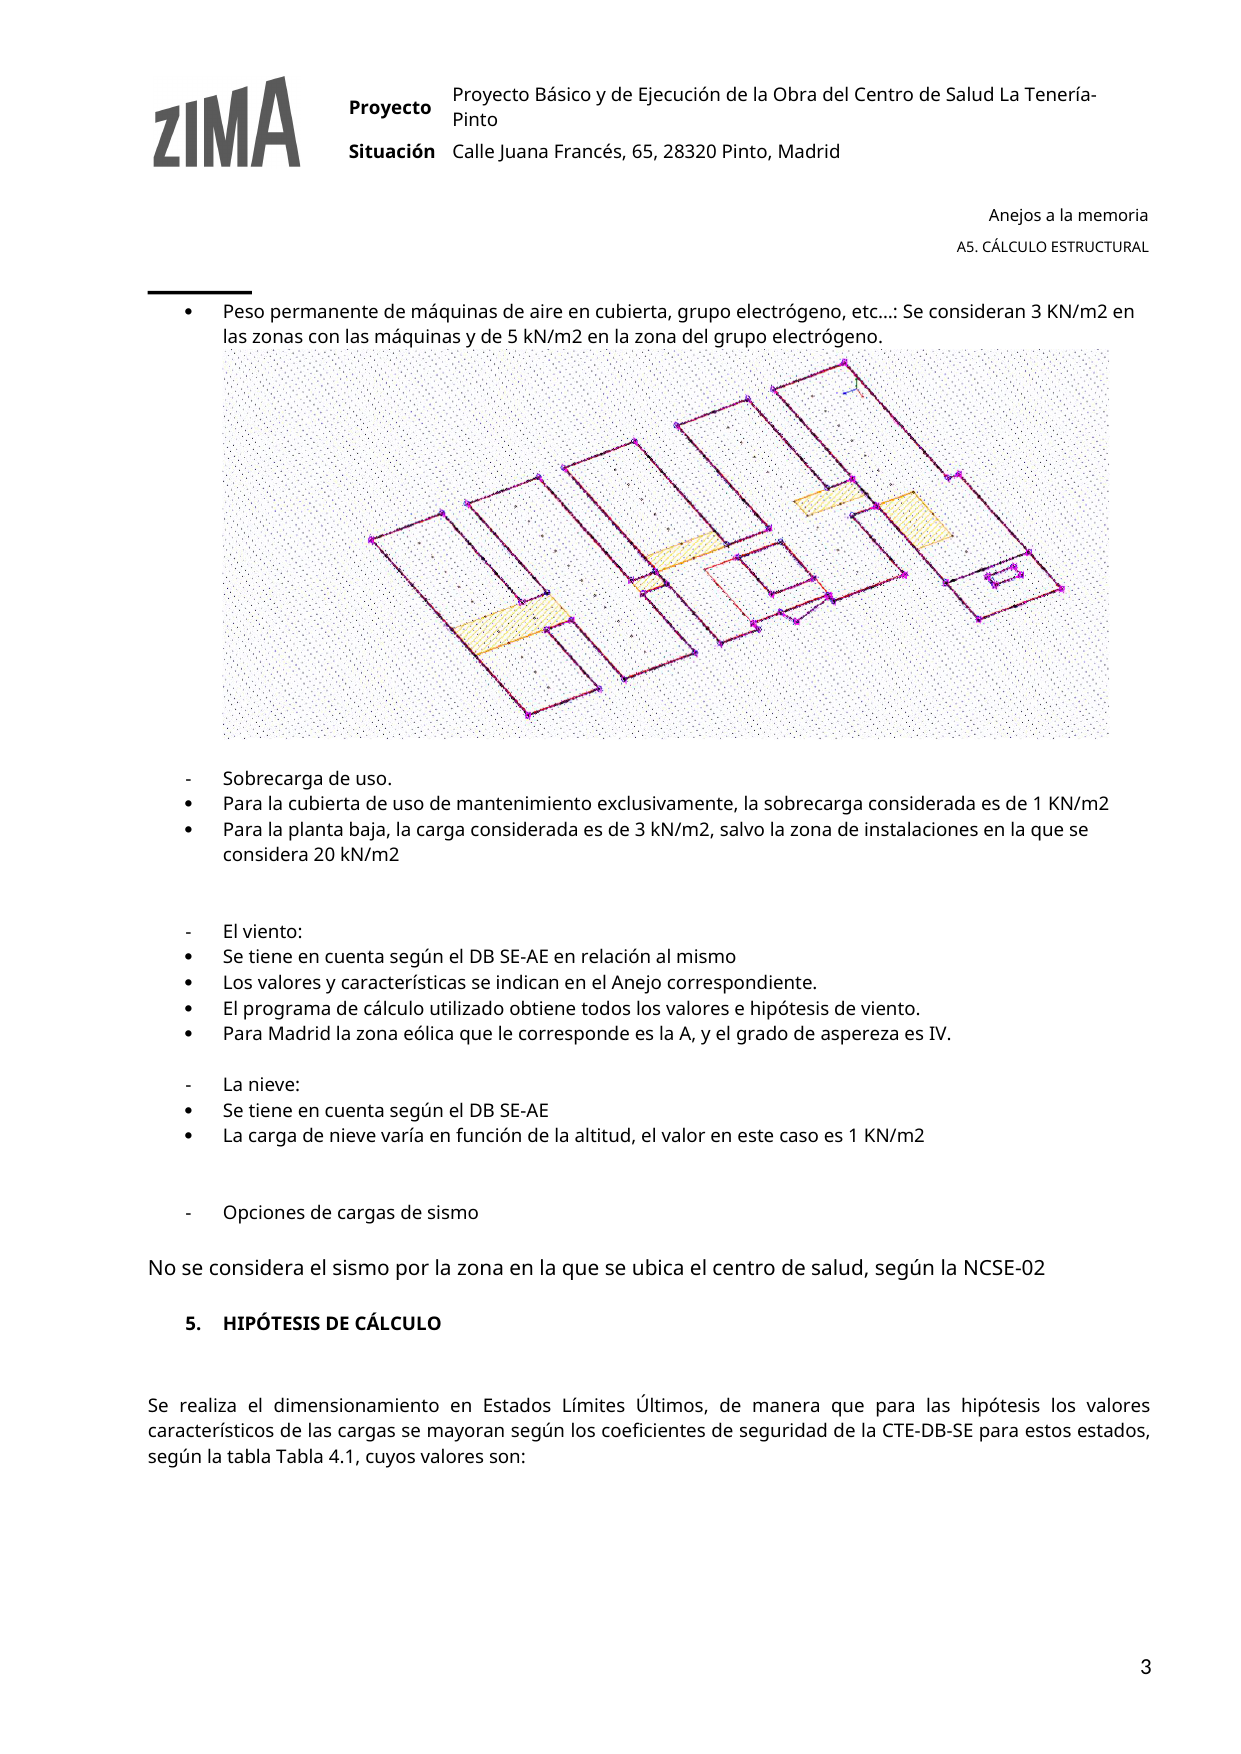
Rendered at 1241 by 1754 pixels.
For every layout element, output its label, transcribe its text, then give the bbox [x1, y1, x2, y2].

list La nieve: [185, 1071, 1152, 1097]
list Sobrecarga de uso. [185, 765, 1152, 791]
picture [222, 349, 1110, 740]
picture [153, 76, 301, 169]
list HIPÓTESIS DE CÁLCULO [185, 1310, 1152, 1335]
list Opciones de cargas de sismo [185, 1199, 1152, 1224]
list Para la cubierta de uso de mantenimiento exclusivamente, la sobrecarga considerada es de 1 KN/m2 [185, 791, 1152, 816]
text No se considera el sismo por la zona en la que se ubica el centro de salud, según la NCSE-02 [148, 1253, 1152, 1281]
list La carga de nieve varía en función de la altitud, el valor en este caso es 1 KN/m2 [185, 1122, 1152, 1148]
list El viento: [185, 918, 1152, 944]
text Se realiza el dimensionamiento en Estados Límites Últimos, de manera que para las hipótesis los valores característicos de las cargas se mayoran según los coeficientes de seguridad de la CTE-DB-SE para estos estados, según la tabla Tabla 4.1, cuyos valores son: [148, 1392, 1152, 1469]
list Los valores y características se indican en el Anejo correspondiente. [185, 969, 1152, 995]
list Se tiene en cuenta según el DB SE-AE en relación al mismo [185, 944, 1152, 969]
list Se tiene en cuenta según el DB SE-AE [185, 1097, 1152, 1122]
list Para la planta baja, la carga considerada es de 3 kN/m2, salvo la zona de instalaciones en la que se considera 20 kN/m2 [185, 816, 1152, 867]
list El programa de cálculo utilizado obtiene todos los valores e hipótesis de viento. [185, 995, 1152, 1020]
list Peso permanente de máquinas de aire en cubierta, grupo electrógeno, etc…: Se consideran 3 KN/m2 en las zonas con las máquinas y de 5 kN/m2 en la zona del grupo electrógeno. [185, 298, 1152, 349]
list Para Madrid la zona eólica que le corresponde es la A, y el grado de aspereza es IV. [185, 1020, 1152, 1046]
